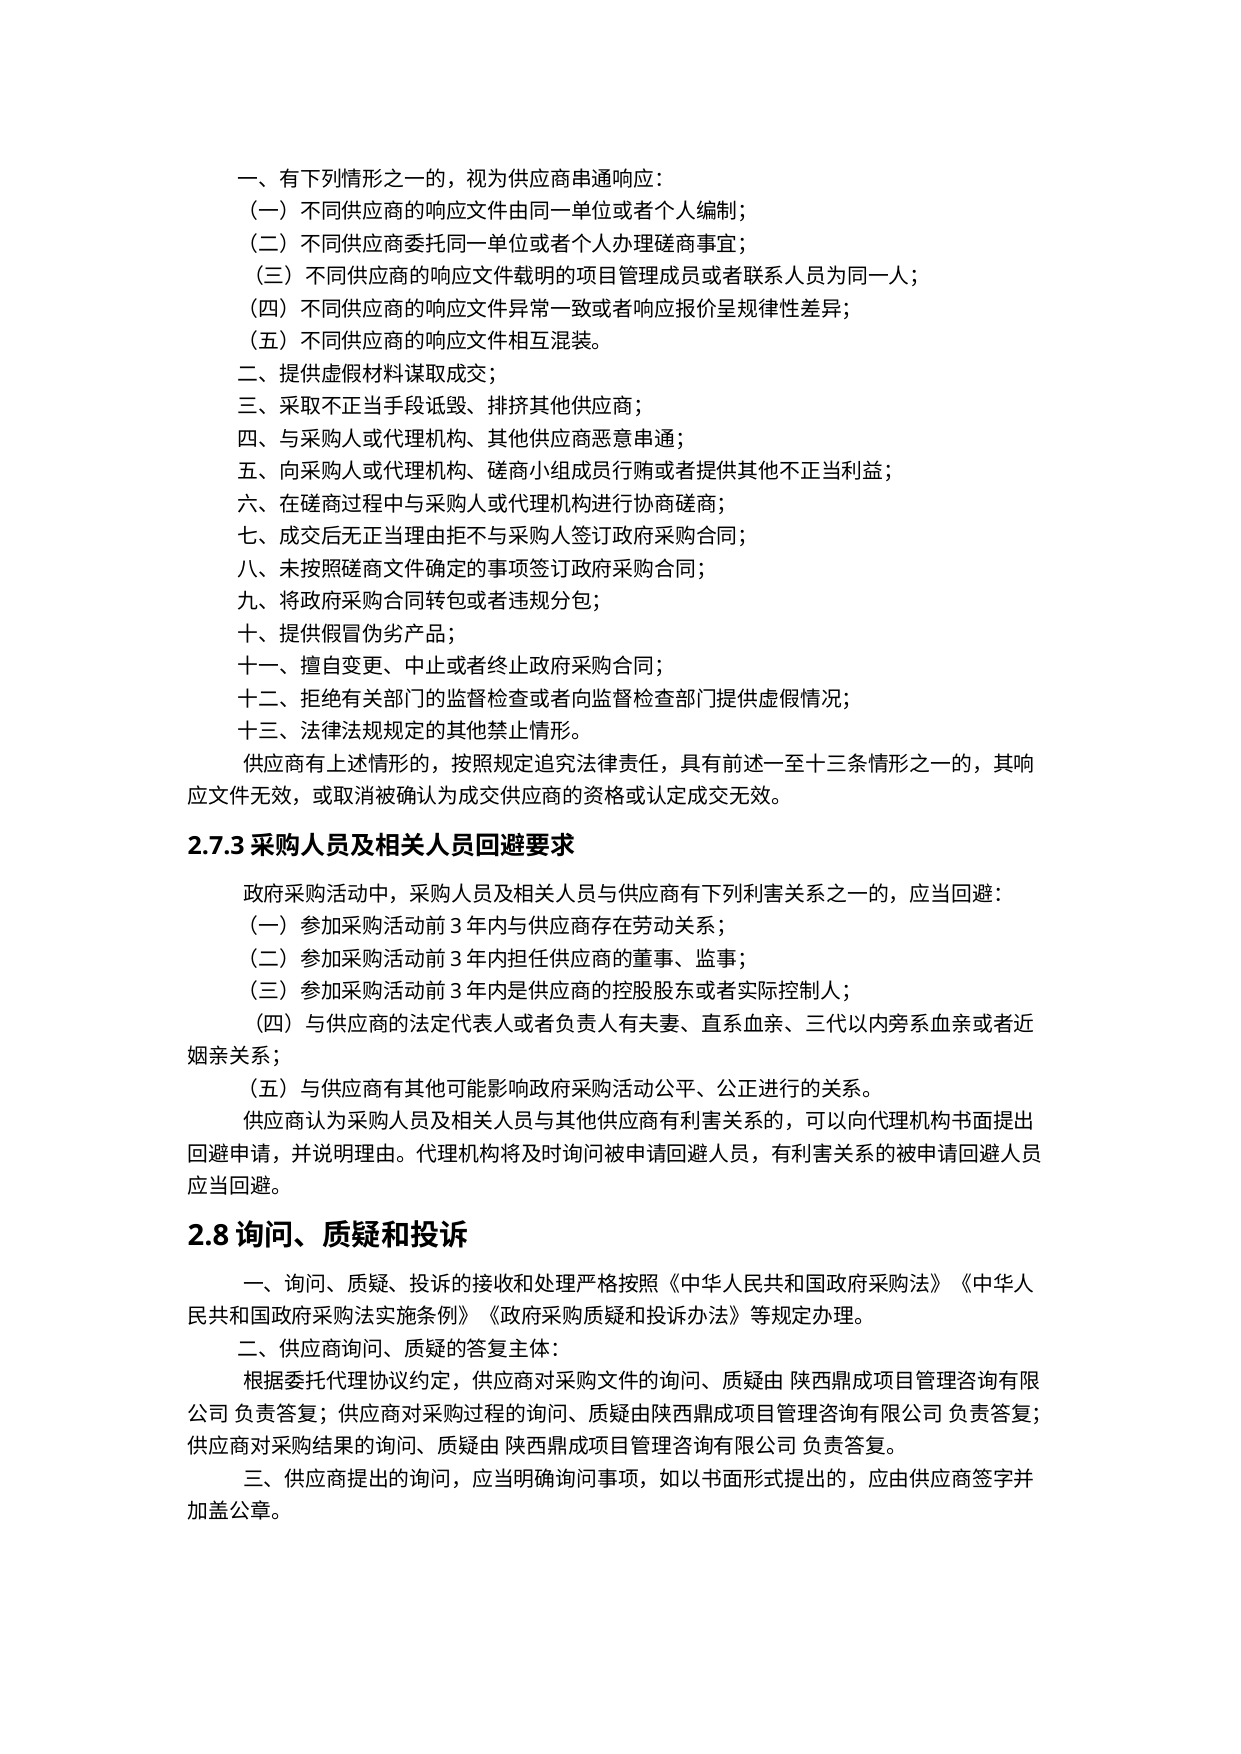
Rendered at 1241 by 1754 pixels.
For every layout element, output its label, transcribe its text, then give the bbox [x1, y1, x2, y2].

text 2.8询问、质疑和投诉 [187, 1202, 1053, 1267]
text 供应商认为采购人员及相关人员与其他供应商有利害关系的，可以向代理机构书面提出回避申请，并说明理由。代理机构将及时询问被申请回避人员，有利害关系的被申请回避人员应当回避。 [187, 1104, 1053, 1202]
text （三）不同供应商的响应文件载明的项目管理成员或者联系人员为同一人； [187, 259, 1053, 292]
text （五）不同供应商的响应文件相互混装。 [187, 324, 1053, 357]
text 四、与采购人或代理机构、其他供应商恶意串通； [187, 422, 1053, 454]
text （一）不同供应商的响应文件由同一单位或者个人编制； [187, 194, 1053, 227]
text 二、提供虚假材料谋取成交； [187, 357, 1053, 389]
text 三、采取不正当手段诋毁、排挤其他供应商； [187, 389, 1053, 422]
text 十、提供假冒伪劣产品； [187, 617, 1053, 649]
text 一、询问、质疑、投诉的接收和处理严格按照《中华人民共和国政府采购法》《中华人民共和国政府采购法实施条例》《政府采购质疑和投诉办法》等规定办理。 [187, 1267, 1053, 1332]
text （四）与供应商的法定代表人或者负责人有夫妻、直系血亲、三代以内旁系血亲或者近姻亲关系； [187, 1007, 1053, 1072]
text 根据委托代理协议约定，供应商对采购文件的询问、质疑由 陕西鼎成项目管理咨询有限公司 负责答复；供应商对采购过程的询问、质疑由陕西鼎成项目管理咨询有限公司 负责答复；供应商对采购结果的询问、质疑由 陕西鼎成项目管理咨询有限公司 负责答复。 [187, 1364, 1053, 1462]
text 十二、拒绝有关部门的监督检查或者向监督检查部门提供虚假情况； [187, 682, 1053, 714]
text 十一、擅自变更、中止或者终止政府采购合同； [187, 649, 1053, 682]
text 十三、法律法规规定的其他禁止情形。 [187, 714, 1053, 747]
text 六、在磋商过程中与采购人或代理机构进行协商磋商； [187, 487, 1053, 519]
text 三、供应商提出的询问，应当明确询问事项，如以书面形式提出的，应由供应商签字并加盖公章。 [187, 1462, 1053, 1527]
text 九、将政府采购合同转包或者违规分包； [187, 584, 1053, 617]
text 五、向采购人或代理机构、磋商小组成员行贿或者提供其他不正当利益； [187, 454, 1053, 487]
text （五）与供应商有其他可能影响政府采购活动公平、公正进行的关系。 [187, 1072, 1053, 1104]
text （三）参加采购活动前3年内是供应商的控股股东或者实际控制人； [187, 974, 1053, 1007]
text 八、未按照磋商文件确定的事项签订政府采购合同； [187, 552, 1053, 584]
text （一）参加采购活动前3年内与供应商存在劳动关系； [187, 909, 1053, 942]
text 七、成交后无正当理由拒不与采购人签订政府采购合同； [187, 519, 1053, 552]
text 供应商有上述情形的，按照规定追究法律责任，具有前述一至十三条情形之一的，其响应文件无效，或取消被确认为成交供应商的资格或认定成交无效。 [187, 747, 1053, 812]
text （二）参加采购活动前3年内担任供应商的董事、监事； [187, 942, 1053, 974]
text （四）不同供应商的响应文件异常一致或者响应报价呈规律性差异； [187, 292, 1053, 324]
text 二、供应商询问、质疑的答复主体： [187, 1332, 1053, 1364]
text 政府采购活动中，采购人员及相关人员与供应商有下列利害关系之一的，应当回避： [187, 877, 1053, 909]
text （二）不同供应商委托同一单位或者个人办理磋商事宜； [187, 227, 1053, 259]
text 2.7.3采购人员及相关人员回避要求 [187, 812, 1053, 877]
text 一、有下列情形之一的，视为供应商串通响应： [187, 162, 1053, 194]
